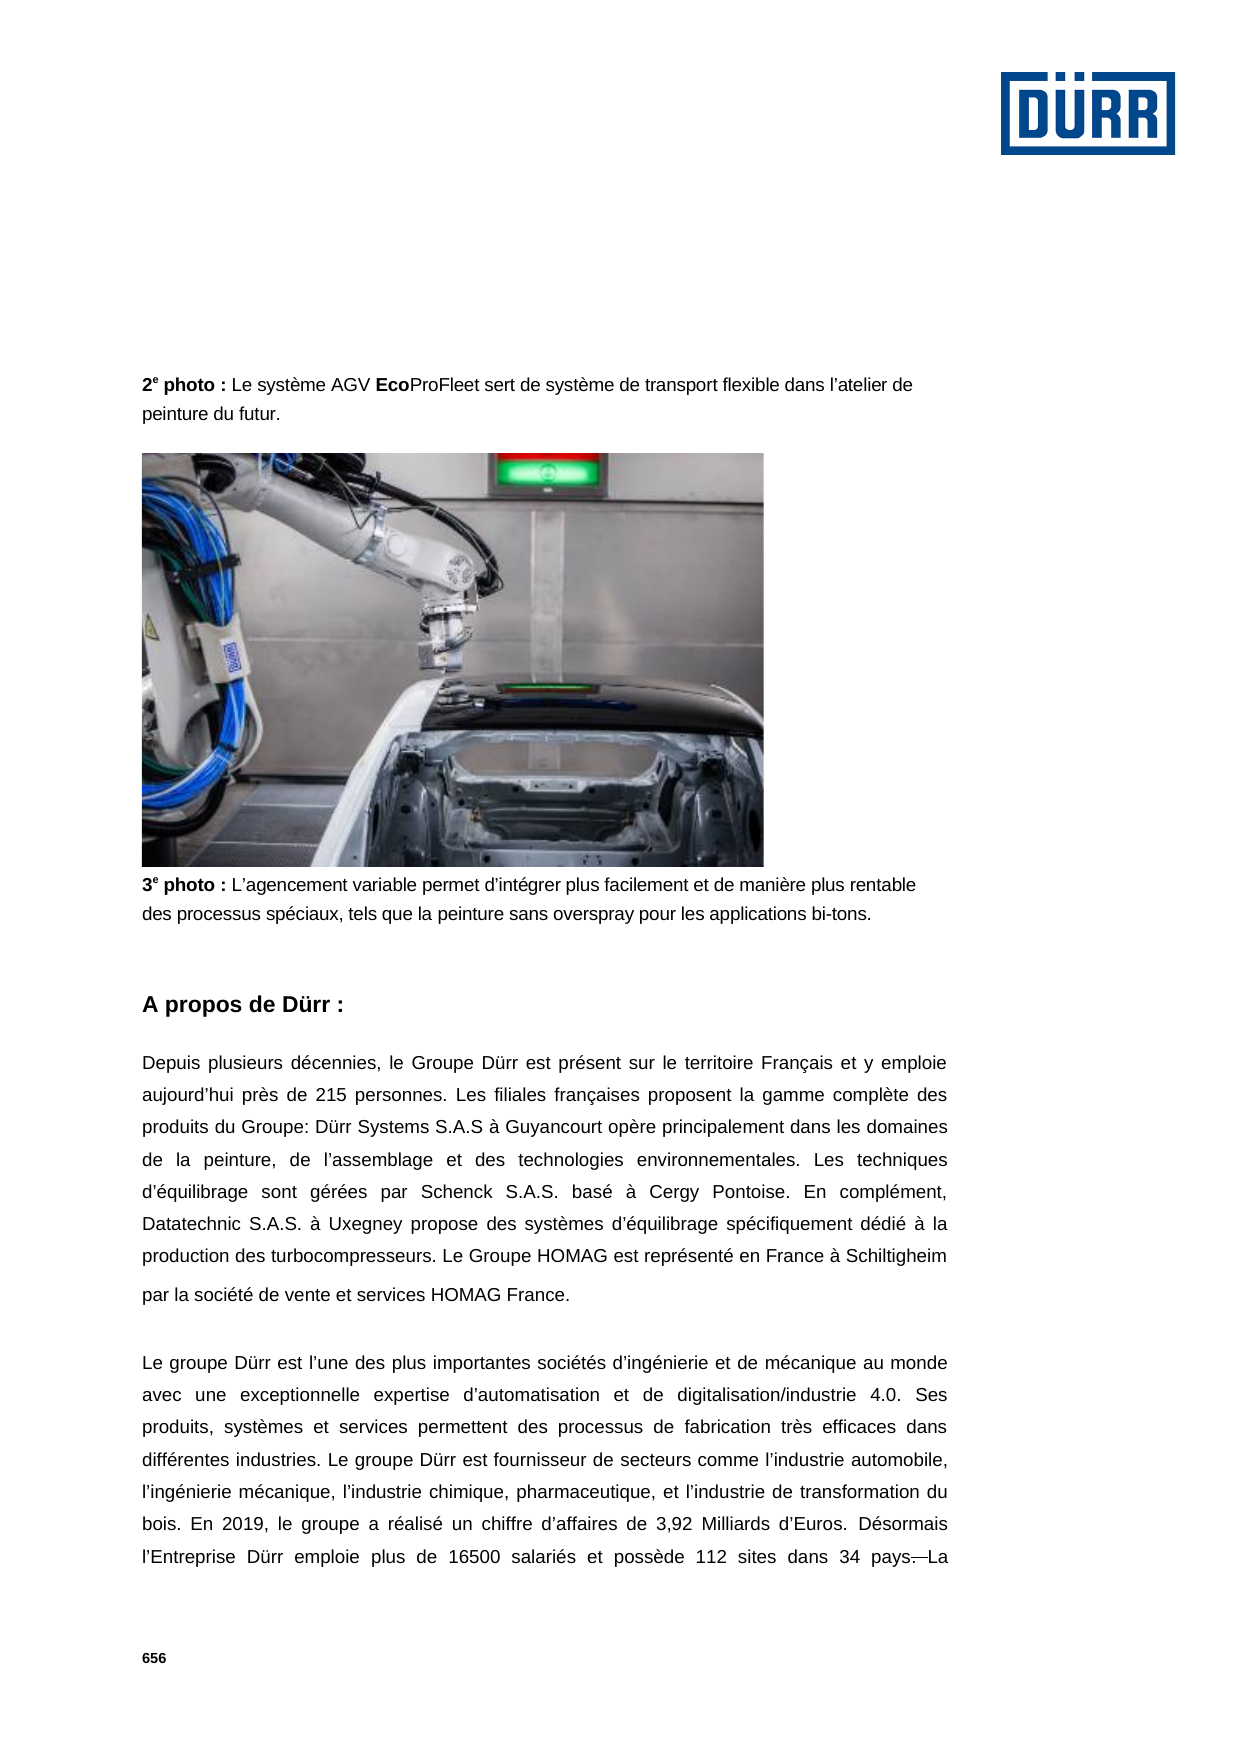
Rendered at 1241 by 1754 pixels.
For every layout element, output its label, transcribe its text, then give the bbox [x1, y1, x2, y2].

text 3e photo : L’agencement variable permet d’intégrer plus facilement et de manière plus rentable des processus spéciaux, tels que la peinture sans overspray pour les applications bi-tons. [142, 866, 951, 924]
text 2e photo : Le système AGV EcoProFleet sert de système de transport flexible dans l’atelier de peinture du futur. [142, 366, 951, 424]
text Depuis plusieurs décennies, le Groupe Dürr est présent sur le territoire Français et y emploie aujourd’hui près de 215 personnes. Les filiales françaises proposent la gamme complète des produits du Groupe: Dürr Systems S.A.S à Guyancourt opère principalement dans les domaines de la peinture, de l’assemblage et des technologies environnementales. Les techniques d’équilibrage sont gérées par Schenck S.A.S. basé à Cergy Pontoise. En complément, Datatechnic S.A.S. à Uxegney propose des systèmes d’équilibrage spécifiquement dédié à la production des turbocompresseurs. Le Groupe HOMAG est représenté en France à Schiltigheim par la société de vente et services HOMAG France. [142, 1052, 948, 1306]
picture [141, 453, 764, 867]
picture [1001, 72, 1175, 155]
text A propos de Dürr : [142, 983, 951, 1017]
